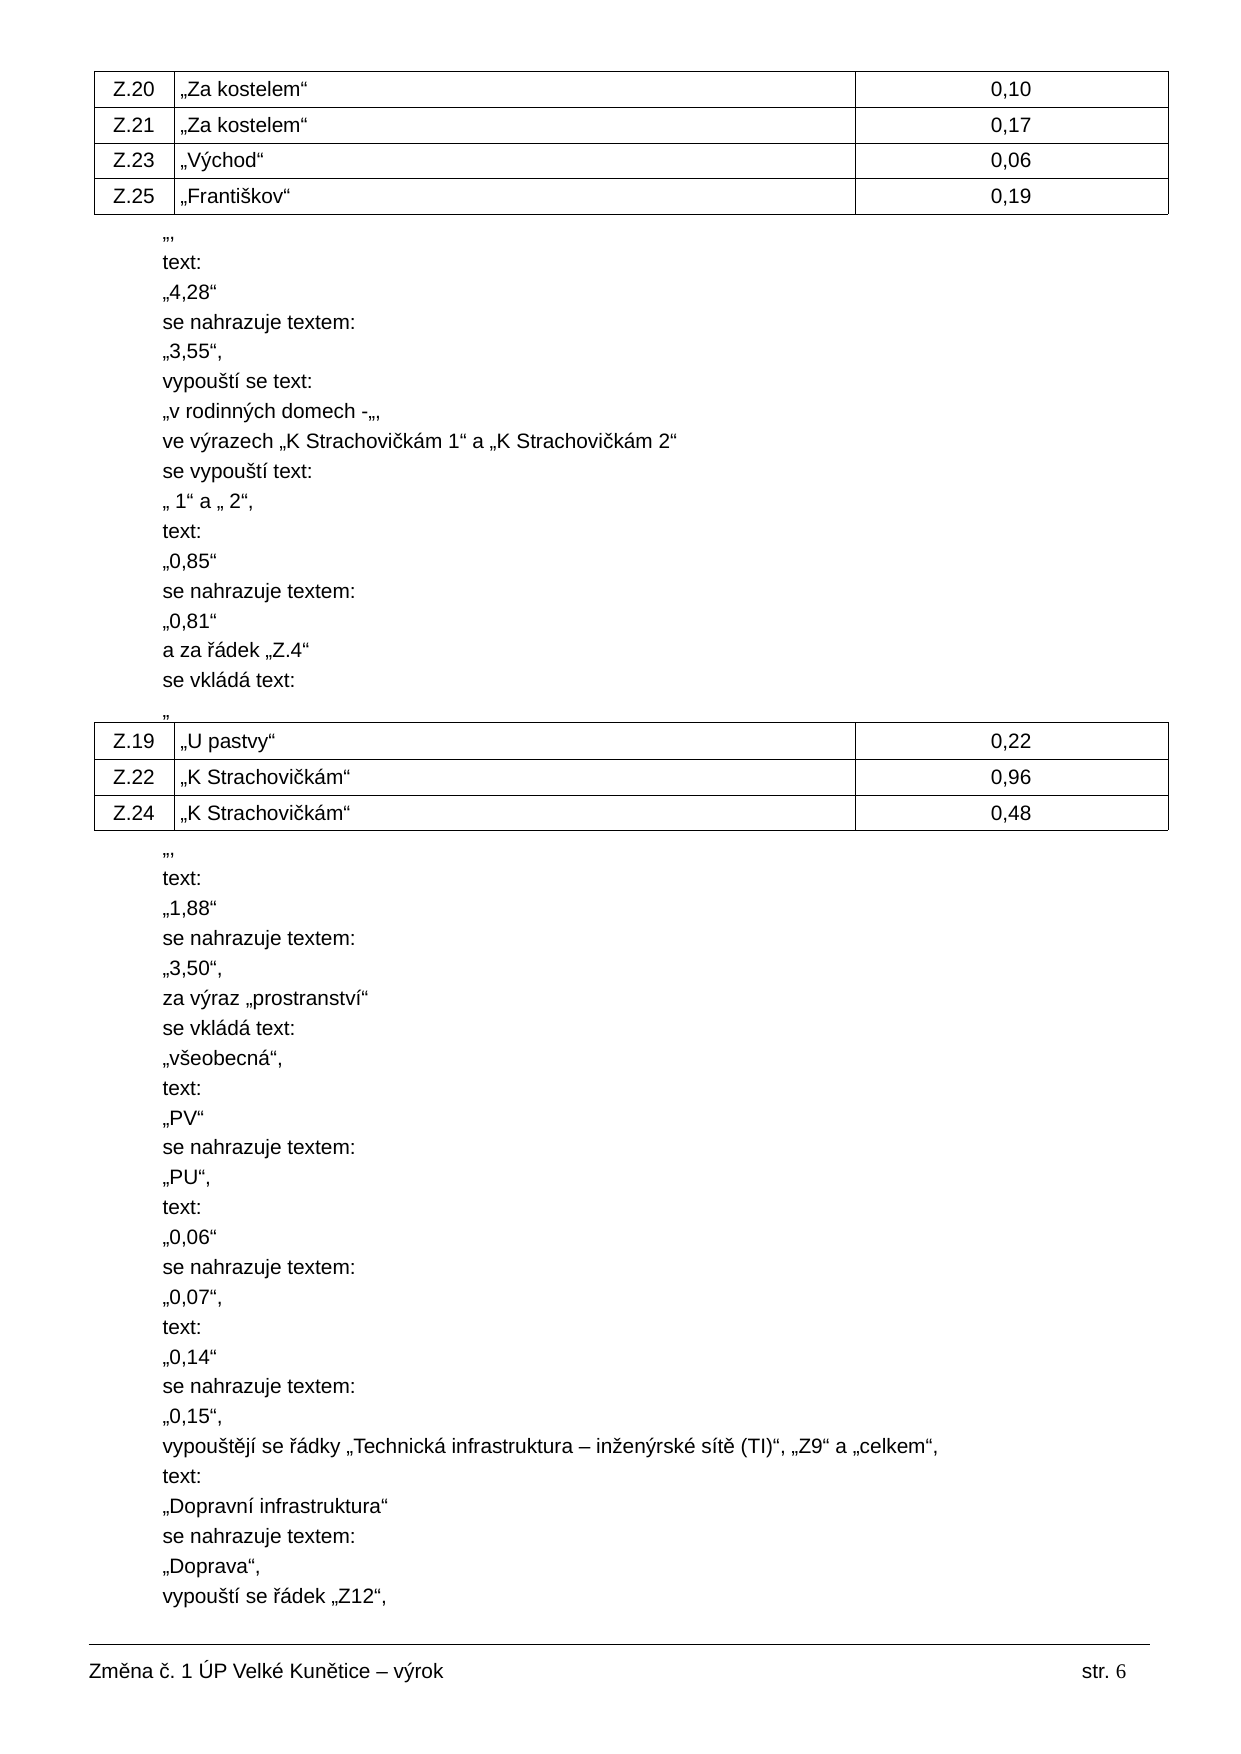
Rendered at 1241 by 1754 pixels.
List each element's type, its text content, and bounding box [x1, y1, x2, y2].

table_cell „Za kostelem“ [175, 72, 855, 107]
table_cell Z.24 [95, 796, 174, 830]
text se nahrazuje textem: [88, 926, 1152, 950]
text se nahrazuje textem: [88, 309, 1152, 333]
table_cell 0,48 [856, 796, 1168, 830]
text text: [88, 866, 1152, 890]
text se nahrazuje textem: [88, 578, 1152, 602]
text vypouští se řádek „Z12“, [88, 1584, 1152, 1608]
text „1,88“ [88, 896, 1152, 920]
table_header „U pastvy“ [175, 723, 855, 758]
text text: [88, 1075, 1152, 1099]
table_header 0,22 [856, 723, 1168, 758]
text text: [88, 1314, 1152, 1338]
table_cell „Východ“ [175, 144, 855, 178]
text „, [88, 836, 1152, 860]
table_cell 0,19 [856, 179, 1168, 214]
table_cell Z.21 [95, 108, 174, 142]
table_cell „Františkov“ [175, 179, 855, 214]
text za výraz „prostranství“ [88, 986, 1152, 1010]
text vypouští se text: [88, 369, 1152, 393]
text se vkládá text: [88, 668, 1152, 692]
text se vkládá text: [88, 1016, 1152, 1039]
table_cell 0,96 [856, 760, 1168, 794]
text se nahrazuje textem: [88, 1524, 1152, 1548]
text „PV“ [88, 1105, 1152, 1129]
text text: [88, 519, 1152, 543]
table_cell „K Strachovičkám“ [175, 796, 855, 830]
text „0,81“ [88, 608, 1152, 632]
text vypouštějí se řádky „Technická infrastruktura – inženýrské sítě (TI)“, „Z9“ a „celkem“, [88, 1434, 1152, 1458]
table_cell 0,10 [856, 72, 1168, 107]
text „ 1“ a „ 2“, [88, 489, 1152, 513]
table_cell Z.23 [95, 144, 174, 178]
text „3,55“, [88, 339, 1152, 363]
text „, [88, 220, 1152, 244]
text „3,50“, [88, 956, 1152, 980]
text „0,85“ [88, 549, 1152, 573]
text se nahrazuje textem: [88, 1255, 1152, 1279]
text „0,14“ [88, 1344, 1152, 1368]
text text: [88, 1464, 1152, 1488]
text „PU“, [88, 1165, 1152, 1189]
text „4,28“ [88, 279, 1152, 303]
table_cell „K Strachovičkám“ [175, 760, 855, 794]
text „0,15“, [88, 1404, 1152, 1428]
text se nahrazuje textem: [88, 1374, 1152, 1398]
table_header Z.19 [95, 723, 174, 758]
text „Dopravní infrastruktura“ [88, 1494, 1152, 1518]
table_cell „Za kostelem“ [175, 108, 855, 142]
table_cell Z.20 [95, 72, 174, 107]
table_cell Z.22 [95, 760, 174, 794]
table_cell Z.25 [95, 179, 174, 214]
text text: [88, 1195, 1152, 1219]
text se nahrazuje textem: [88, 1135, 1152, 1159]
text „0,07“, [88, 1285, 1152, 1309]
text „v rodinných domech -„, [88, 399, 1152, 423]
text a za řádek „Z.4“ [88, 638, 1152, 662]
text ve výrazech „K Strachovičkám 1“ a „K Strachovičkám 2“ [88, 429, 1152, 453]
text text: [88, 250, 1152, 274]
text „všeobecná“, [88, 1046, 1152, 1069]
table_cell 0,06 [856, 144, 1168, 178]
text „Doprava“, [88, 1554, 1152, 1578]
table_cell 0,17 [856, 108, 1168, 142]
text „0,06“ [88, 1225, 1152, 1249]
text „ [88, 698, 1152, 722]
text se vypouští text: [88, 459, 1152, 483]
